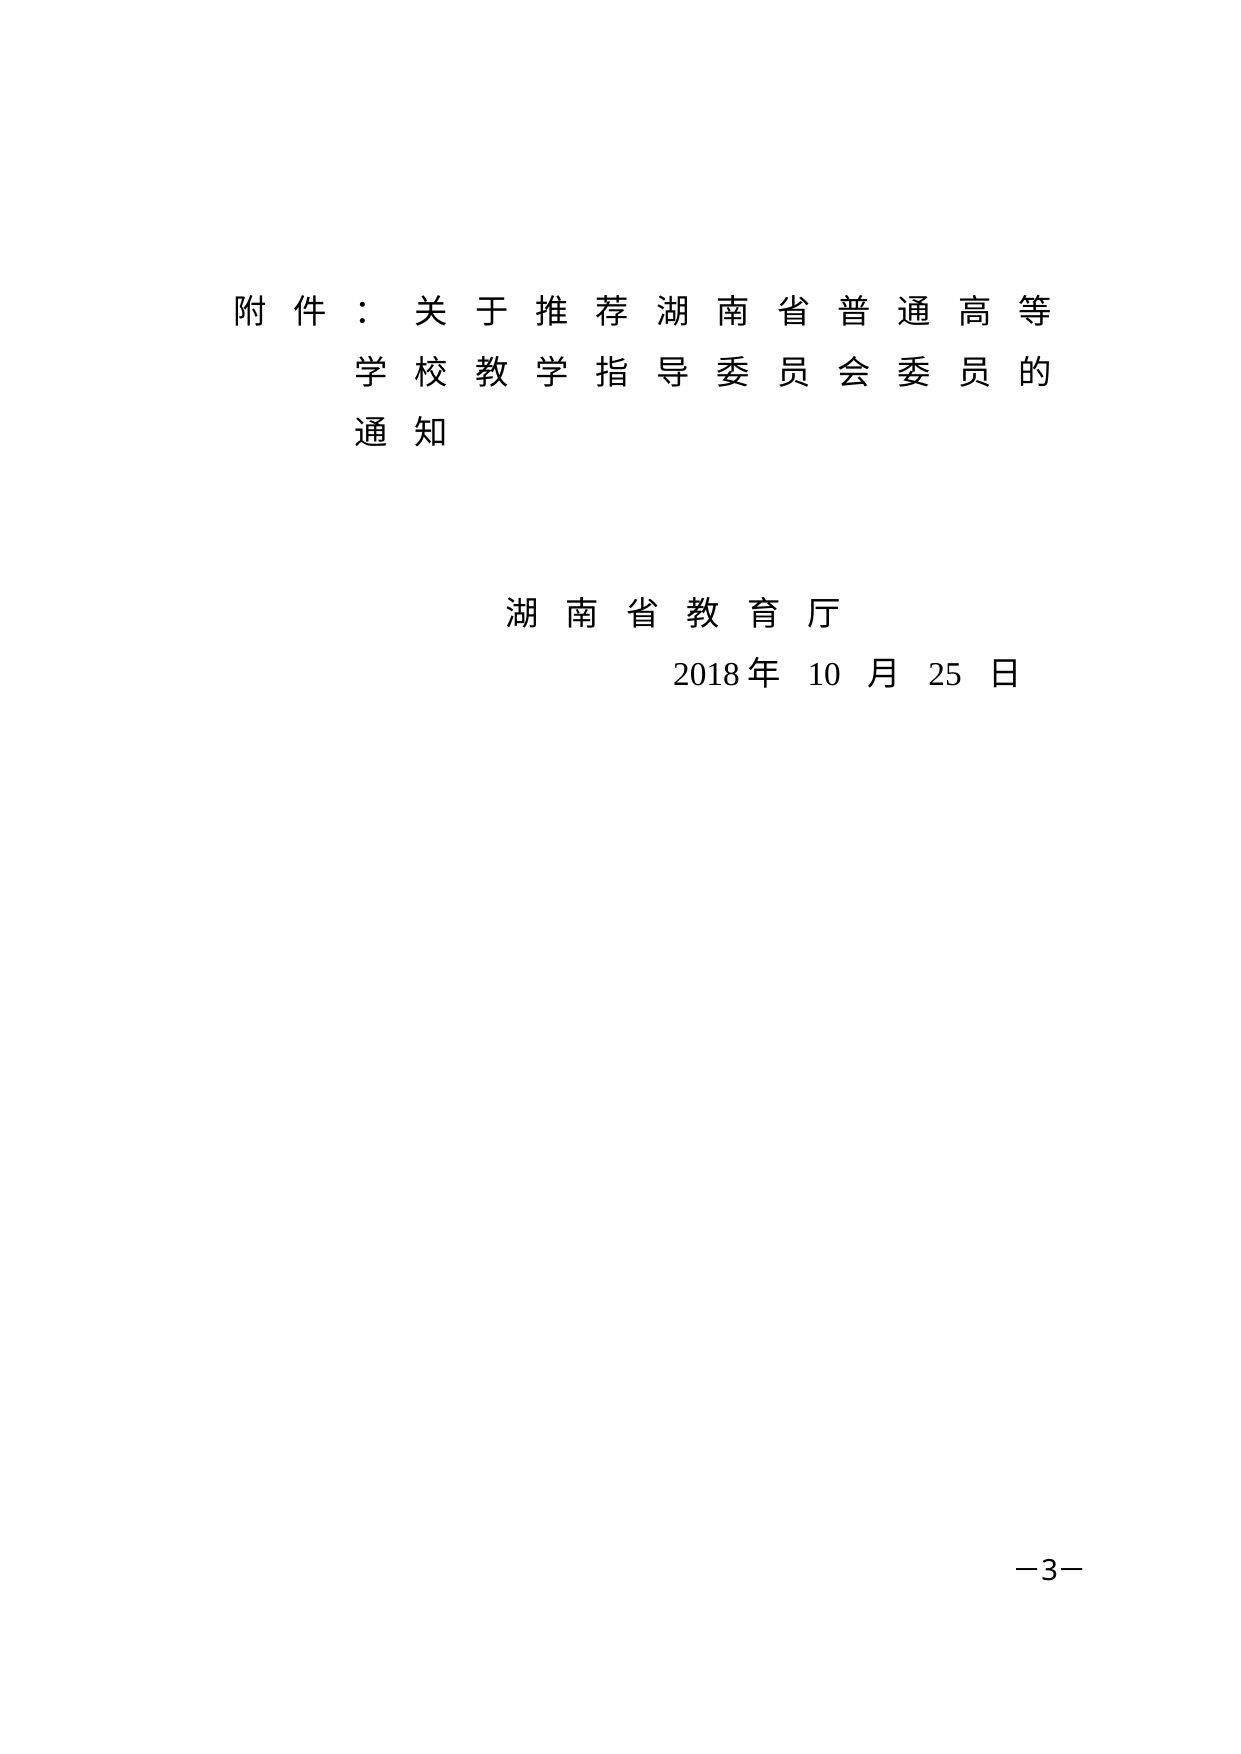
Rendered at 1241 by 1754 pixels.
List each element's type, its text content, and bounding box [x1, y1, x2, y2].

text 2018年10月25日 [173, 641, 1079, 701]
text 附件：关于推荐湖南省普通高等学校教学指导委员会委员的通知 [232, 279, 1079, 460]
text 湖南省教育厅 [173, 581, 1079, 641]
